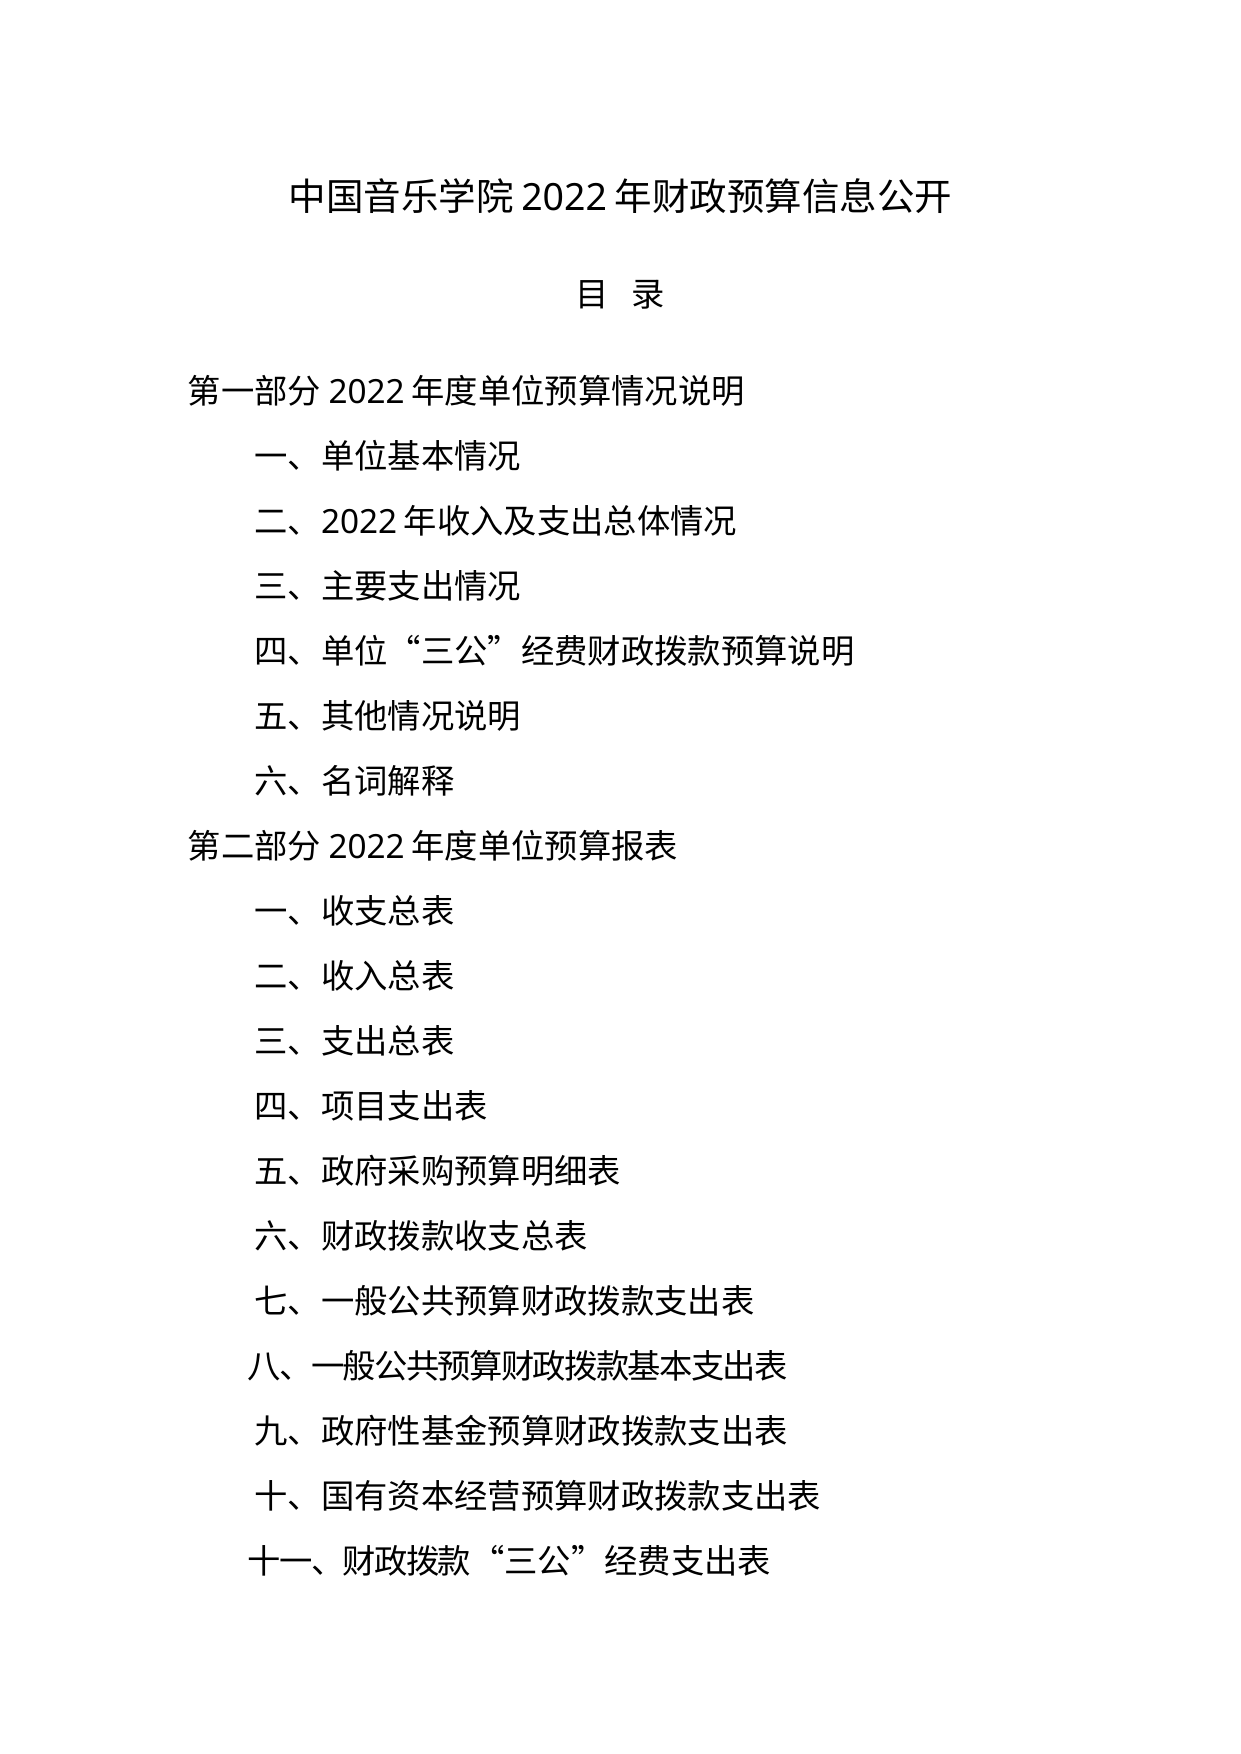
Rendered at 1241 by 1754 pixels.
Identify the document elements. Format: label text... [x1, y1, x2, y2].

text 八、一般公共预算财政拨款基本支出表 [187, 1332, 1053, 1397]
text 四、项目支出表 [187, 1072, 1053, 1137]
text 一、收支总表 [187, 877, 1053, 942]
text 十、国有资本经营预算财政拨款支出表 [187, 1462, 1053, 1527]
text 二、收入总表 [187, 942, 1053, 1007]
text 第一部分 2022年度单位预算情况说明 [187, 357, 1053, 422]
text 七、一般公共预算财政拨款支出表 [187, 1267, 1053, 1332]
text 十一、财政拨款“三公”经费支出表 [187, 1527, 1053, 1592]
text 第二部分 2022年度单位预算报表 [187, 812, 1053, 877]
text 一、单位基本情况 [187, 422, 1053, 487]
text 二、2022年收入及支出总体情况 [187, 487, 1053, 552]
text 中国音乐学院2022年财政预算信息公开 [187, 162, 1053, 227]
text 三、主要支出情况 [187, 552, 1053, 617]
text 六、名词解释 [187, 747, 1053, 812]
text 目 录 [187, 259, 1053, 324]
text 九、政府性基金预算财政拨款支出表 [187, 1397, 1053, 1462]
text 四、单位“三公”经费财政拨款预算说明 [187, 617, 1053, 682]
text 三、支出总表 [187, 1007, 1053, 1072]
text 五、其他情况说明 [187, 682, 1053, 747]
text 六、财政拨款收支总表 [187, 1202, 1053, 1267]
text 五、政府采购预算明细表 [187, 1137, 1053, 1202]
